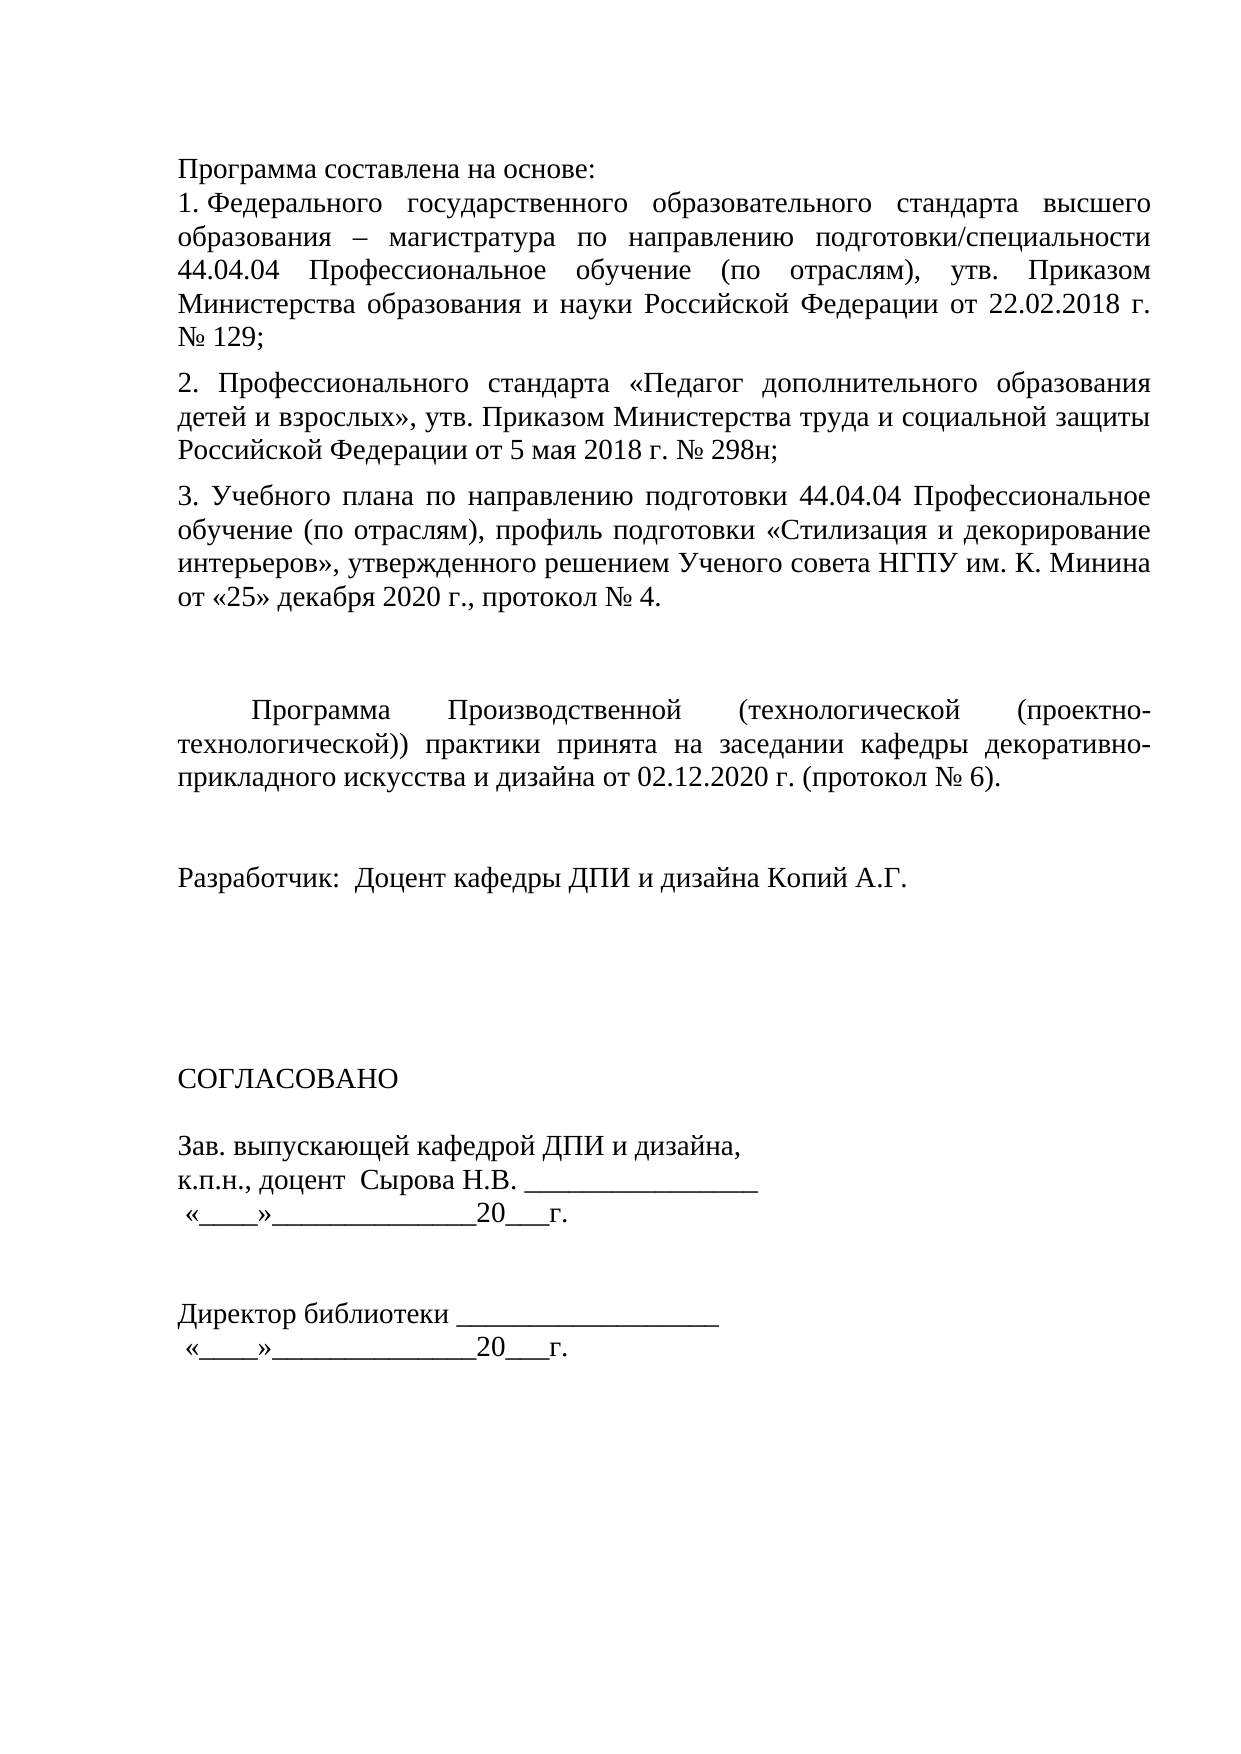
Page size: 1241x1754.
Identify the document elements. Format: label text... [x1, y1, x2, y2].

text Директор библиотеки __________________ [177, 1296, 1152, 1329]
text СОГЛАСОВАНО [177, 1061, 1152, 1095]
text 3. Учебного плана по направлению подготовки 44.04.04 Профессиональное обучение (по отраслям), профиль подготовки «Стилизация и декорирование интерьеров», утвержденного решением Ученого совета НГПУ им. К. Минина от «25» декабря 2020 г., протокол № 4. [177, 478, 1152, 613]
text «____»______________20___г. [177, 1329, 1152, 1363]
text 2. Профессионального стандарта «Педагог дополнительного образования детей и взрослых», утв. Приказом Министерства труда и социальной защиты Российской Федерации от 5 мая 2018 г. № 298н; [177, 365, 1152, 466]
text 1. Федерального государственного образовательного стандарта высшего образования – магистратура по направлению подготовки/специальности 44.04.04 Профессиональное обучение (по отраслям), утв. Приказом Министерства образования и науки Российской Федерации от 22.02.2018 г. № 129; [177, 185, 1152, 353]
text Программа Производственной (технологической (проектно-технологической)) практики принята на заседании кафедры декоративно-прикладного искусства и дизайна от 02.12.2020 г. (протокол № 6). [177, 692, 1152, 793]
text Зав. выпускающей кафедрой ДПИ и дизайна, [177, 1128, 1152, 1162]
text Разработчик: Доцент кафедры ДПИ и дизайна Копий А.Г. [177, 860, 1152, 893]
text Программа составлена на основе: [177, 152, 1152, 185]
text к.п.н., доцент Сырова Н.В. ________________ [177, 1162, 1152, 1195]
text «____»______________20___г. [177, 1195, 1152, 1229]
